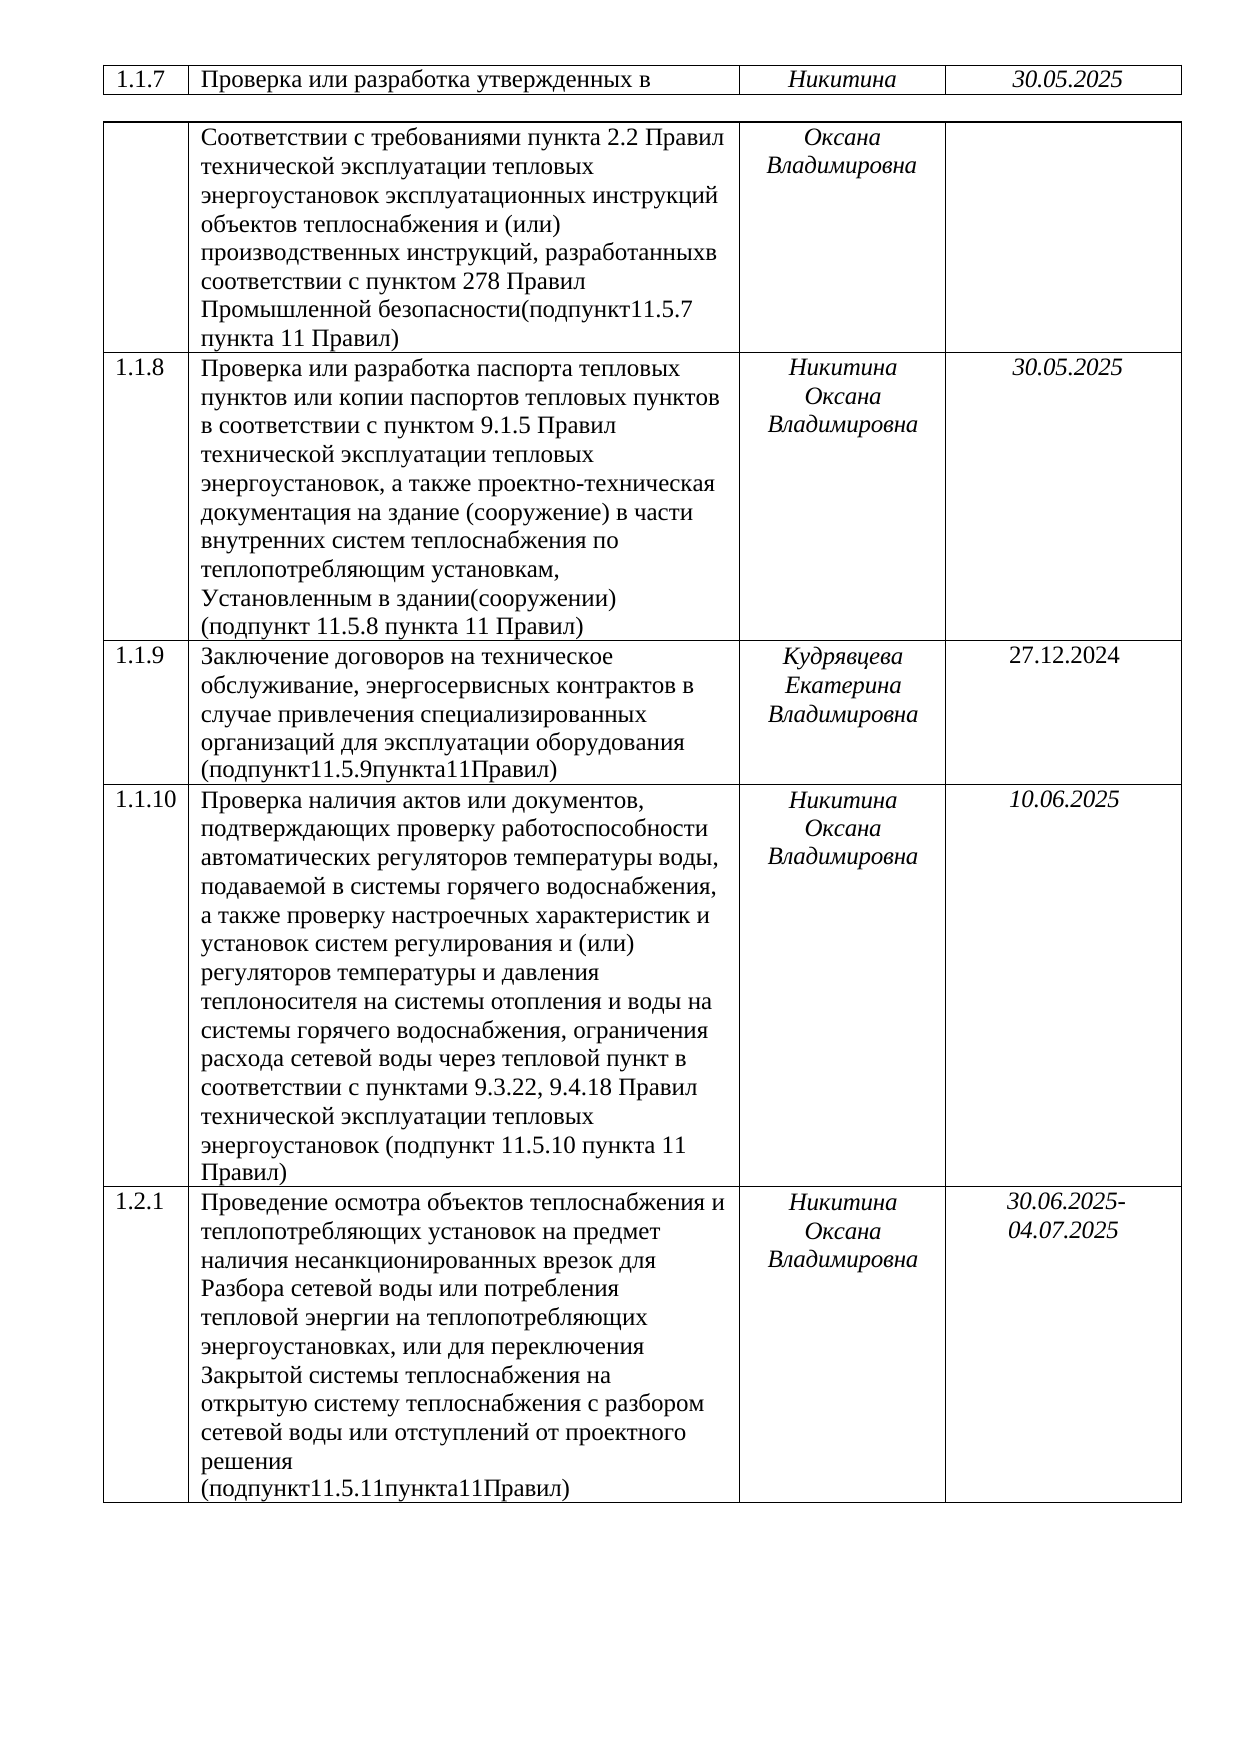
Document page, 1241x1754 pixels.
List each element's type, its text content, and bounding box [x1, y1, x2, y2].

table_header [946, 123, 1181, 352]
table_cell 27.12.2024 [946, 641, 1181, 784]
table_cell Никитина Оксана Владимировна [740, 353, 945, 640]
table_cell 30.05.2025 [946, 66, 1181, 93]
table_cell Никитина [740, 66, 945, 93]
table_cell Проверка наличия актов или документов, подтверждающих проверку работоспособности автоматических регуляторов температуры воды, подаваемой в системы горячего водоснабжения, а также проверку настроечных характеристик и установок систем регулирования и (или) регуляторов температуры и давления теплоносителя на системы отопления и воды на системы горячего водоснабжения, ограничения расхода сетевой воды через тепловой пункт в соответствии с пунктами 9.3.22, 9.4.18 Правил технической эксплуатации тепловых энергоустановок (подпункт 11.5.10 пункта 11 Правил) [189, 785, 739, 1186]
table_header Оксана Владимировна [740, 123, 945, 352]
table_cell 1.2.1 [104, 1187, 188, 1502]
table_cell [740, 1187, 945, 1502]
table_cell Заключение договоров на техническое обслуживание, энергосервисных контрактов в случае привлечения специализированных организаций для эксплуатации оборудования (подпункт11.5.9пункта11Правил) [189, 641, 739, 784]
table_cell 1.1.7 [104, 66, 188, 93]
table_cell Проверка или разработка утвержденных в [189, 66, 739, 93]
table_cell 1.1.8 [104, 353, 188, 640]
table_cell Никитина Оксана Владимировна [740, 785, 945, 1186]
table_cell Проведение осмотра объектов теплоснабжения и теплопотребляющих установок на предмет наличия несанкционированных врезок для Разбора сетевой воды или потребления тепловой энергии на теплопотребляющих энергоустановках, или для переключения Закрытой системы теплоснабжения на открытую систему теплоснабжения с разбором сетевой воды или отступлений от проектного решения (подпункт11.5.11пункта11Правил) [189, 1187, 739, 1502]
table_cell 1.1.9 [104, 641, 188, 784]
table_header Соответствии с требованиями пункта 2.2 Правил технической эксплуатации тепловых энергоустановок эксплуатационных инструкций объектов теплоснабжения и (или) производственных инструкций, разработанныхв соответствии с пунктом 278 Правил Промышленной безопасности(подпункт11.5.7 пункта 11 Правил) [189, 123, 739, 352]
table_cell 10.06.2025 [946, 785, 1181, 1186]
table_cell Кудрявцева Екатерина Владимировна [740, 641, 945, 784]
table_cell 30.05.2025 [946, 353, 1181, 640]
table_cell 1.1.10 [104, 785, 188, 1186]
table_header [104, 123, 188, 352]
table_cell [946, 1187, 1181, 1502]
table_cell Проверка или разработка паспорта тепловых пунктов или копии паспортов тепловых пунктов в соответствии с пунктом 9.1.5 Правил технической эксплуатации тепловых энергоустановок, а также проектно-техническая документация на здание (сооружение) в части внутренних систем теплоснабжения по теплопотребляющим установкам, Установленным в здании(сооружении) (подпункт 11.5.8 пункта 11 Правил) [189, 353, 739, 640]
